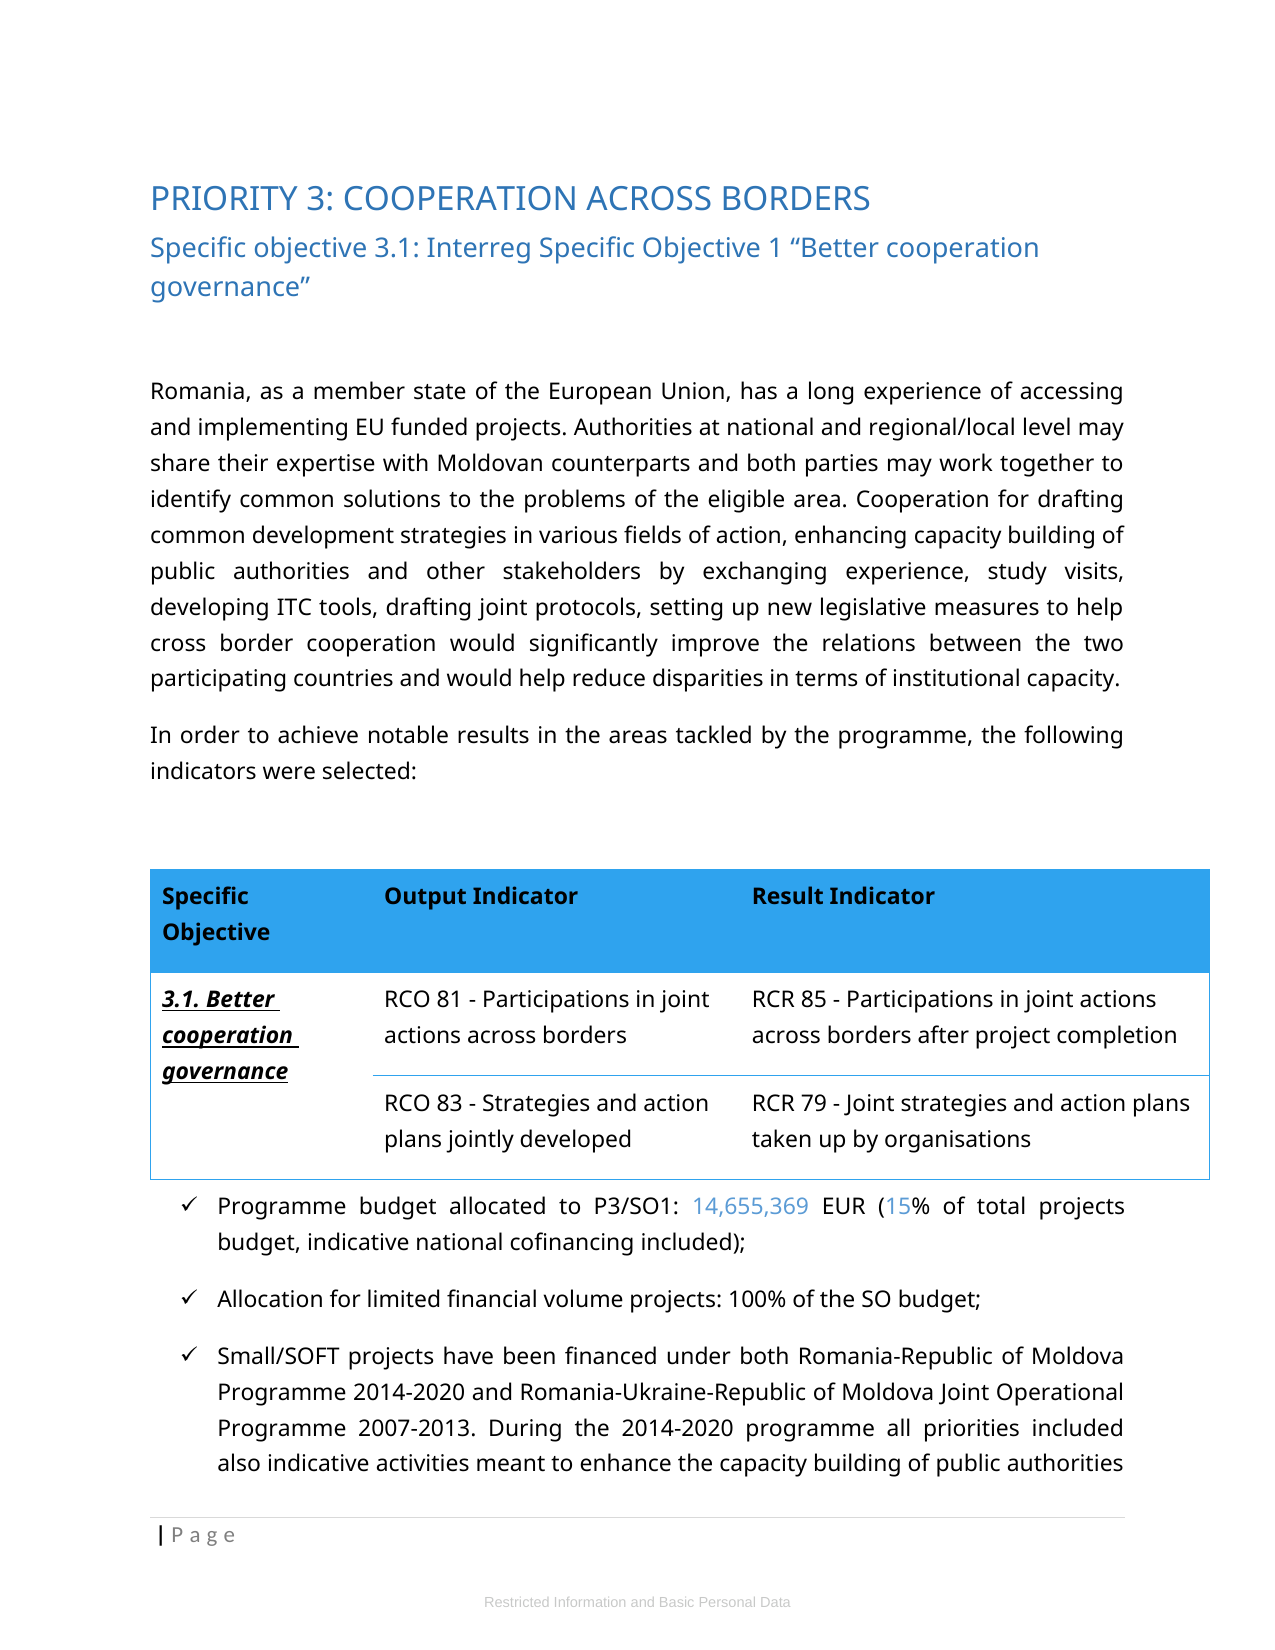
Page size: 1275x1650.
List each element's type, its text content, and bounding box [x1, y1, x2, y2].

list Allocation for limited financial volume projects: 100% of the SO budget; [179, 1283, 1125, 1314]
table_cell RCO 81 - Participations in joint actions across borders [373, 973, 740, 1075]
table_header Result Indicator [740, 870, 1209, 972]
text Romania, as a member state of the European Union, has a long experience of accessing and implementing EU funded projects. Authorities at national and regional/local level may share their expertise with Moldovan counterparts and both parties may work together to identify common solutions to the problems of the eligible area. Cooperation for drafting common development strategies in various fields of action, enhancing capacity building of public authorities and other stakeholders by exchanging experience, study visits, developing ITC tools, drafting joint protocols, setting up new legislative measures to help cross border cooperation would significantly improve the relations between the two participating countries and would help reduce disparities in terms of institutional capacity. [150, 375, 1125, 694]
table_cell RCO 83 - Strategies and action plans jointly developed [373, 1076, 740, 1179]
subtitle PRIORITY 3: COOPERATION ACROSS BORDERS [150, 175, 1125, 220]
table_cell RCR 79 - Joint strategies and action plans taken up by organisations [740, 1076, 1209, 1179]
table_header Specific Objective [151, 870, 373, 972]
text In order to achieve notable results in the areas tackled by the programme, the following indicators were selected: [150, 719, 1125, 786]
table_cell 3.1. Better cooperation governance [151, 973, 373, 1179]
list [179, 1339, 1125, 1479]
list Programme budget allocated to P3/SO1: 14,655,369 EUR (15% of total projects budget, indicative national cofinancing included); [179, 1190, 1125, 1257]
subtitle Specific objective 3.1: Interreg Specific Objective 1 “Better cooperation governance” [150, 228, 1125, 305]
table_cell RCR 85 - Participations in joint actions across borders after project completion [740, 973, 1209, 1075]
table_header Output Indicator [373, 870, 740, 972]
